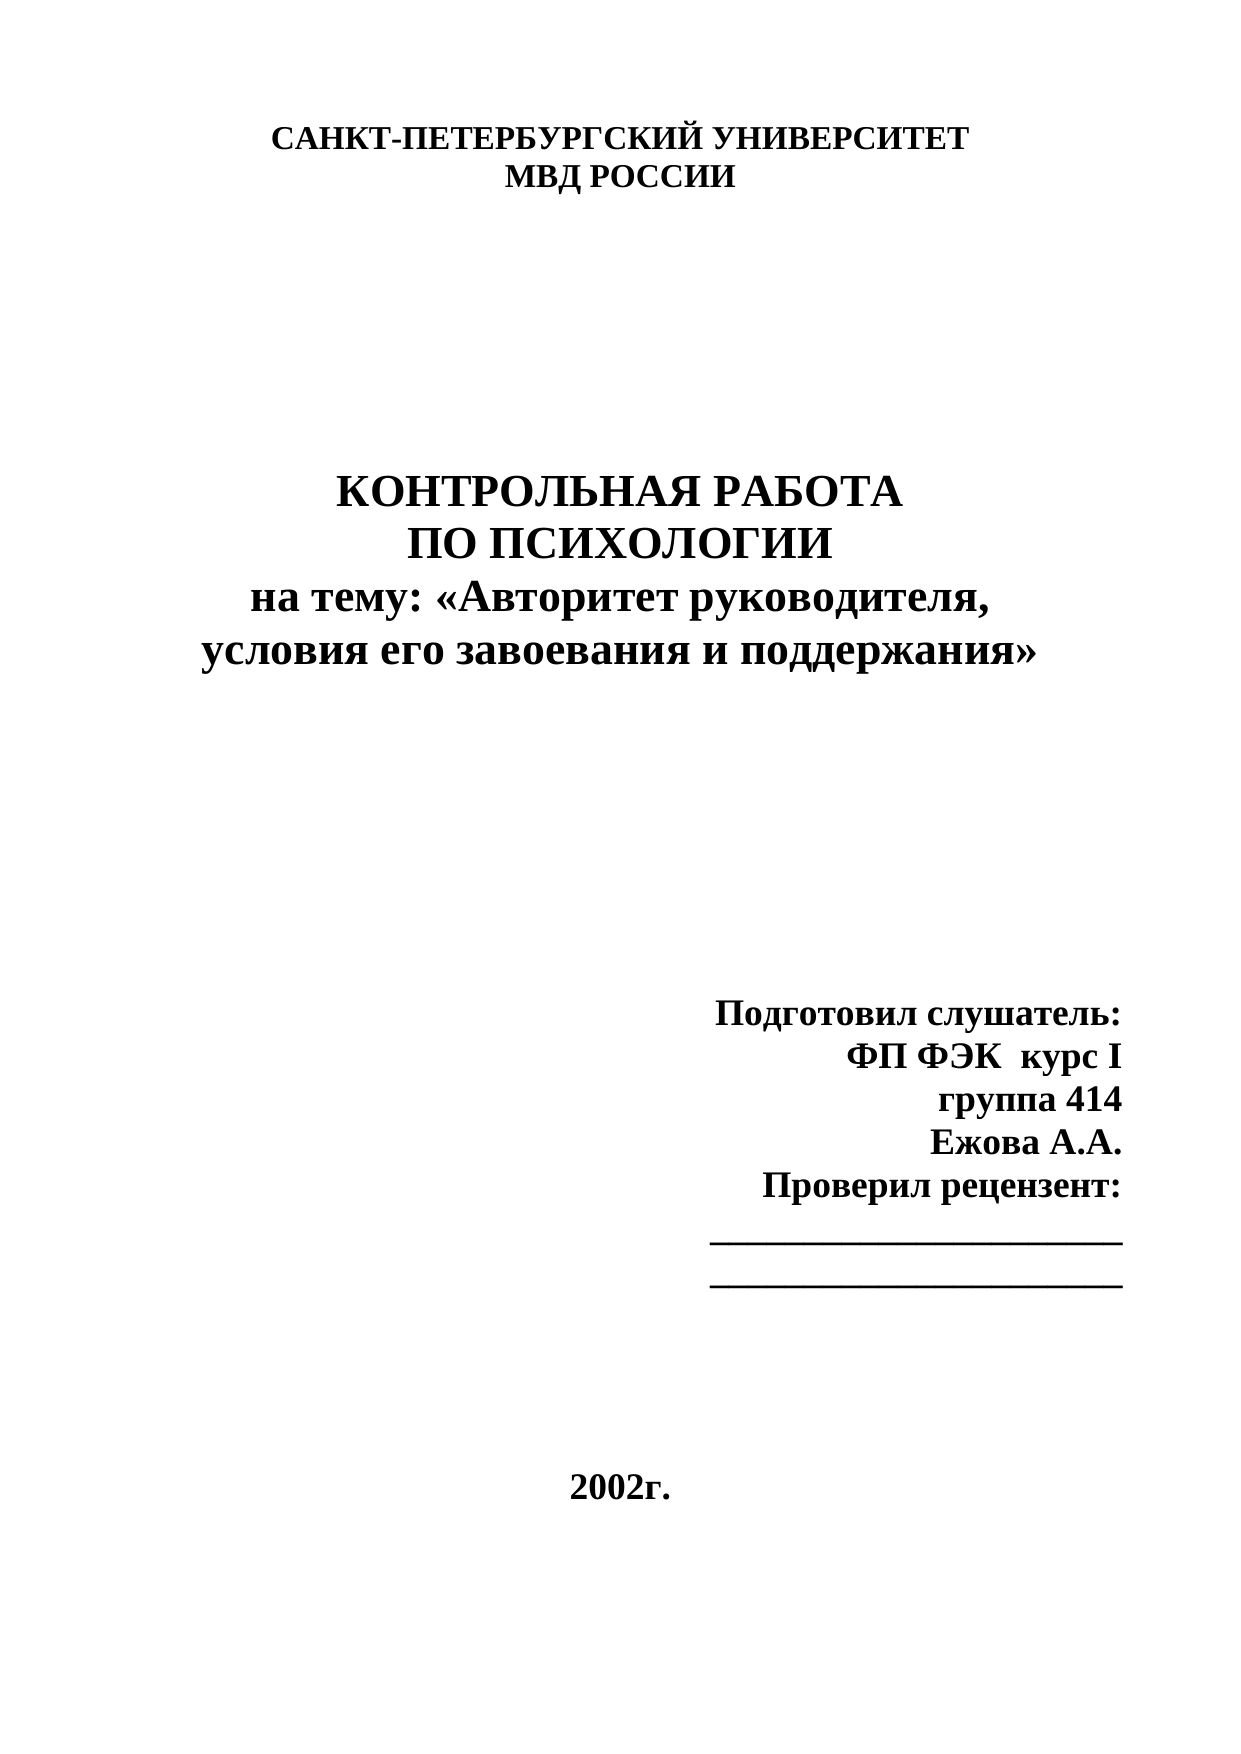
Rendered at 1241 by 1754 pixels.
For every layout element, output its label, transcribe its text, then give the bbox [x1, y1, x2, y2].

text Проверил рецензент: [118, 1163, 1122, 1206]
subtitle КОНТРОЛЬНАЯ РАБОТА [118, 463, 1122, 516]
text МВД РОССИИ [118, 156, 1122, 195]
text на тему: «Авторитет руководителя, [118, 568, 1122, 621]
text условия его завоевания и поддержания» [118, 621, 1122, 674]
text ФП ФЭК курс I [118, 1033, 1122, 1076]
text ______________________ [118, 1249, 1122, 1292]
text группа 414 [118, 1076, 1122, 1119]
text 2002г. [118, 1464, 1122, 1508]
text ______________________ [118, 1206, 1122, 1249]
title САНКТ-ПЕТЕРБУРГСКИЙ УНИВЕРСИТЕТ [118, 118, 1122, 156]
text Ежова А.А. [118, 1119, 1122, 1163]
text ПО ПСИХОЛОГИИ [118, 516, 1122, 568]
text Подготовил слушатель: [118, 990, 1122, 1033]
